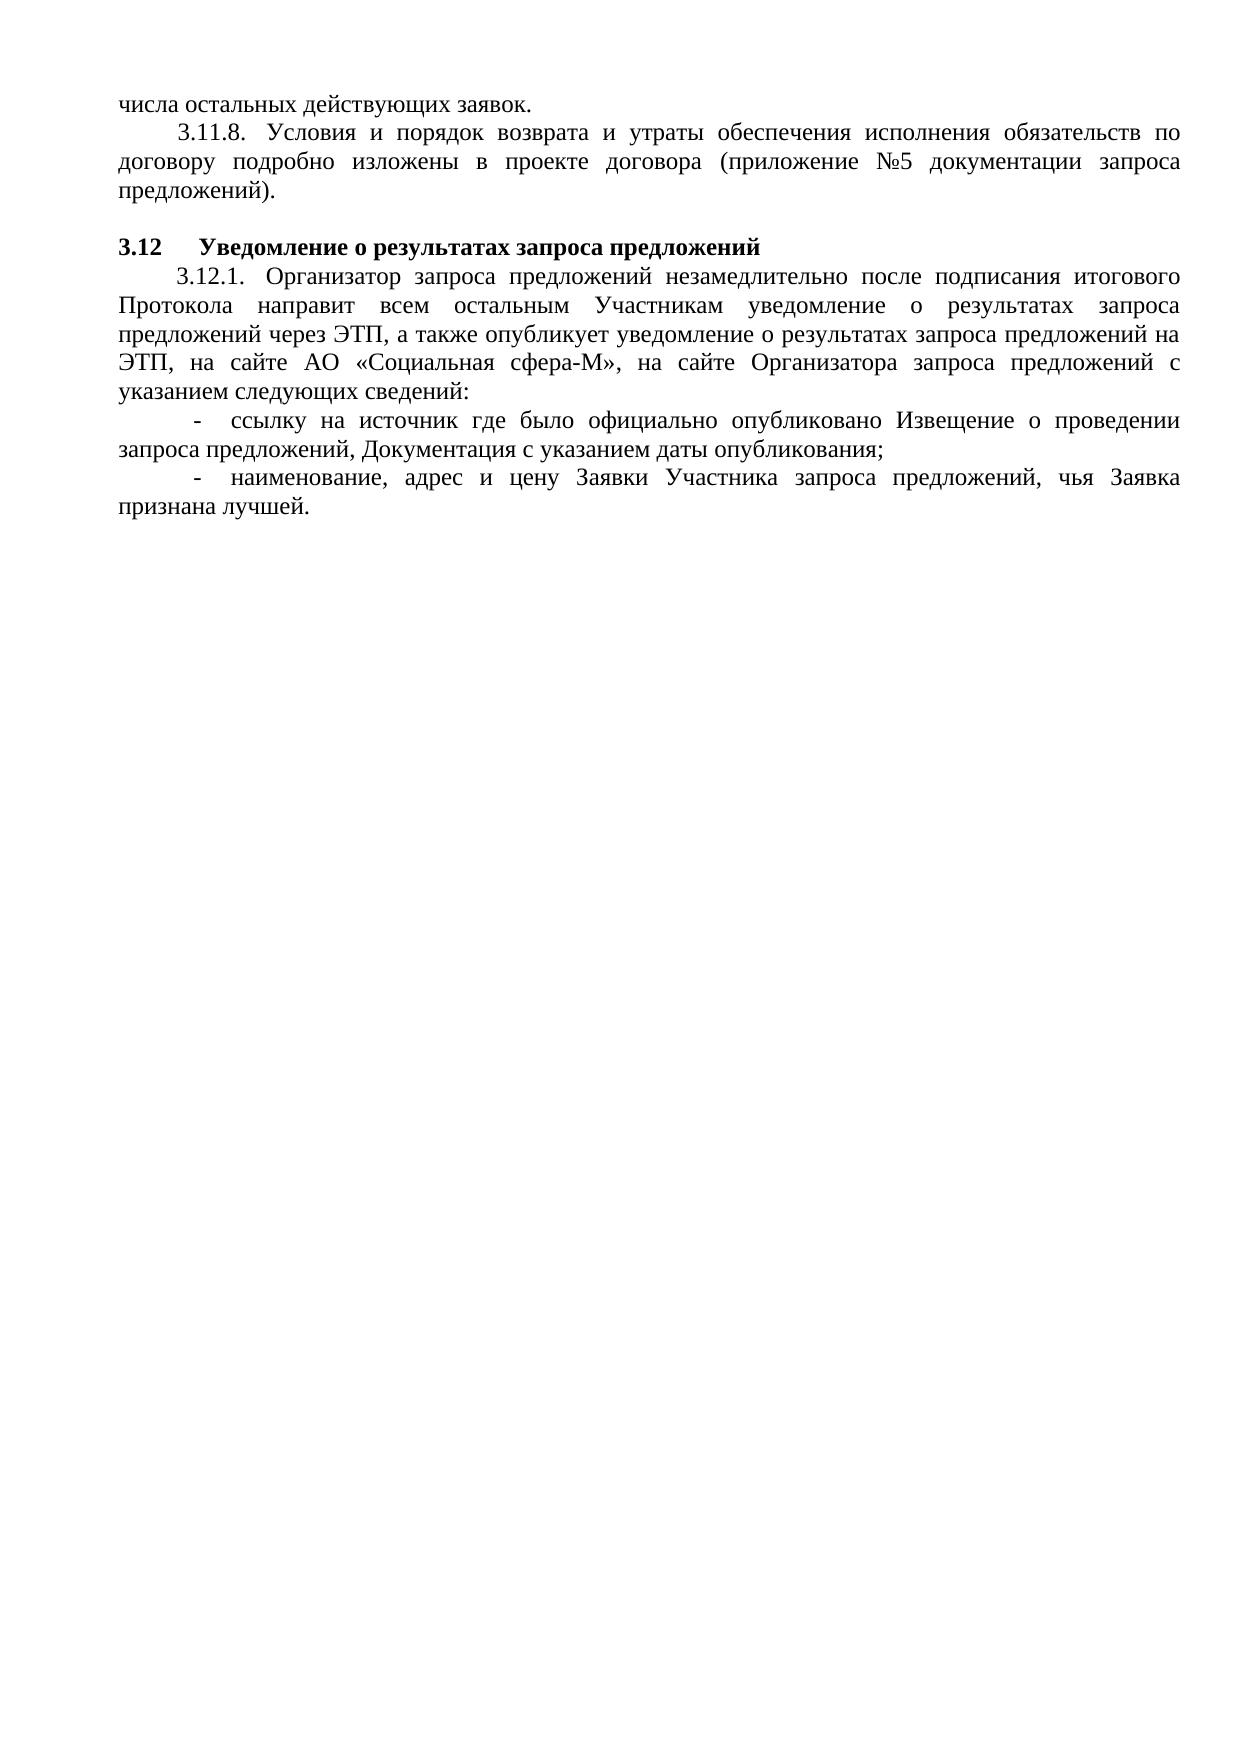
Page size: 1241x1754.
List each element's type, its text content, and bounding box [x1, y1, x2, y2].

text - ссылку на источник где было официально опубликовано Извещение о проведении запроса предложений, Документация с указанием даты опубликования; [118, 405, 1181, 462]
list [118, 89, 1181, 117]
list Уведомление о результатах запроса предложений [118, 232, 1181, 261]
list Условия и порядок возврата и утраты обеспечения исполнения обязательств по договору подробно изложены в проекте договора (приложение №5 документации запроса предложений). [118, 117, 1181, 204]
text - наименование, адрес и цену Заявки Участника запроса предложений, чья Заявка признана лучшей. [118, 462, 1181, 520]
list Организатор запроса предложений незамедлительно после подписания итогового Протокола направит всем остальным Участникам уведомление о результатах запроса предложений через ЭТП, а также опубликует уведомление о результатах запроса предложений на ЭТП, на сайте АО «Социальная сфера-М», на сайте Организатора запроса предложений с указанием следующих сведений: [118, 261, 1181, 405]
